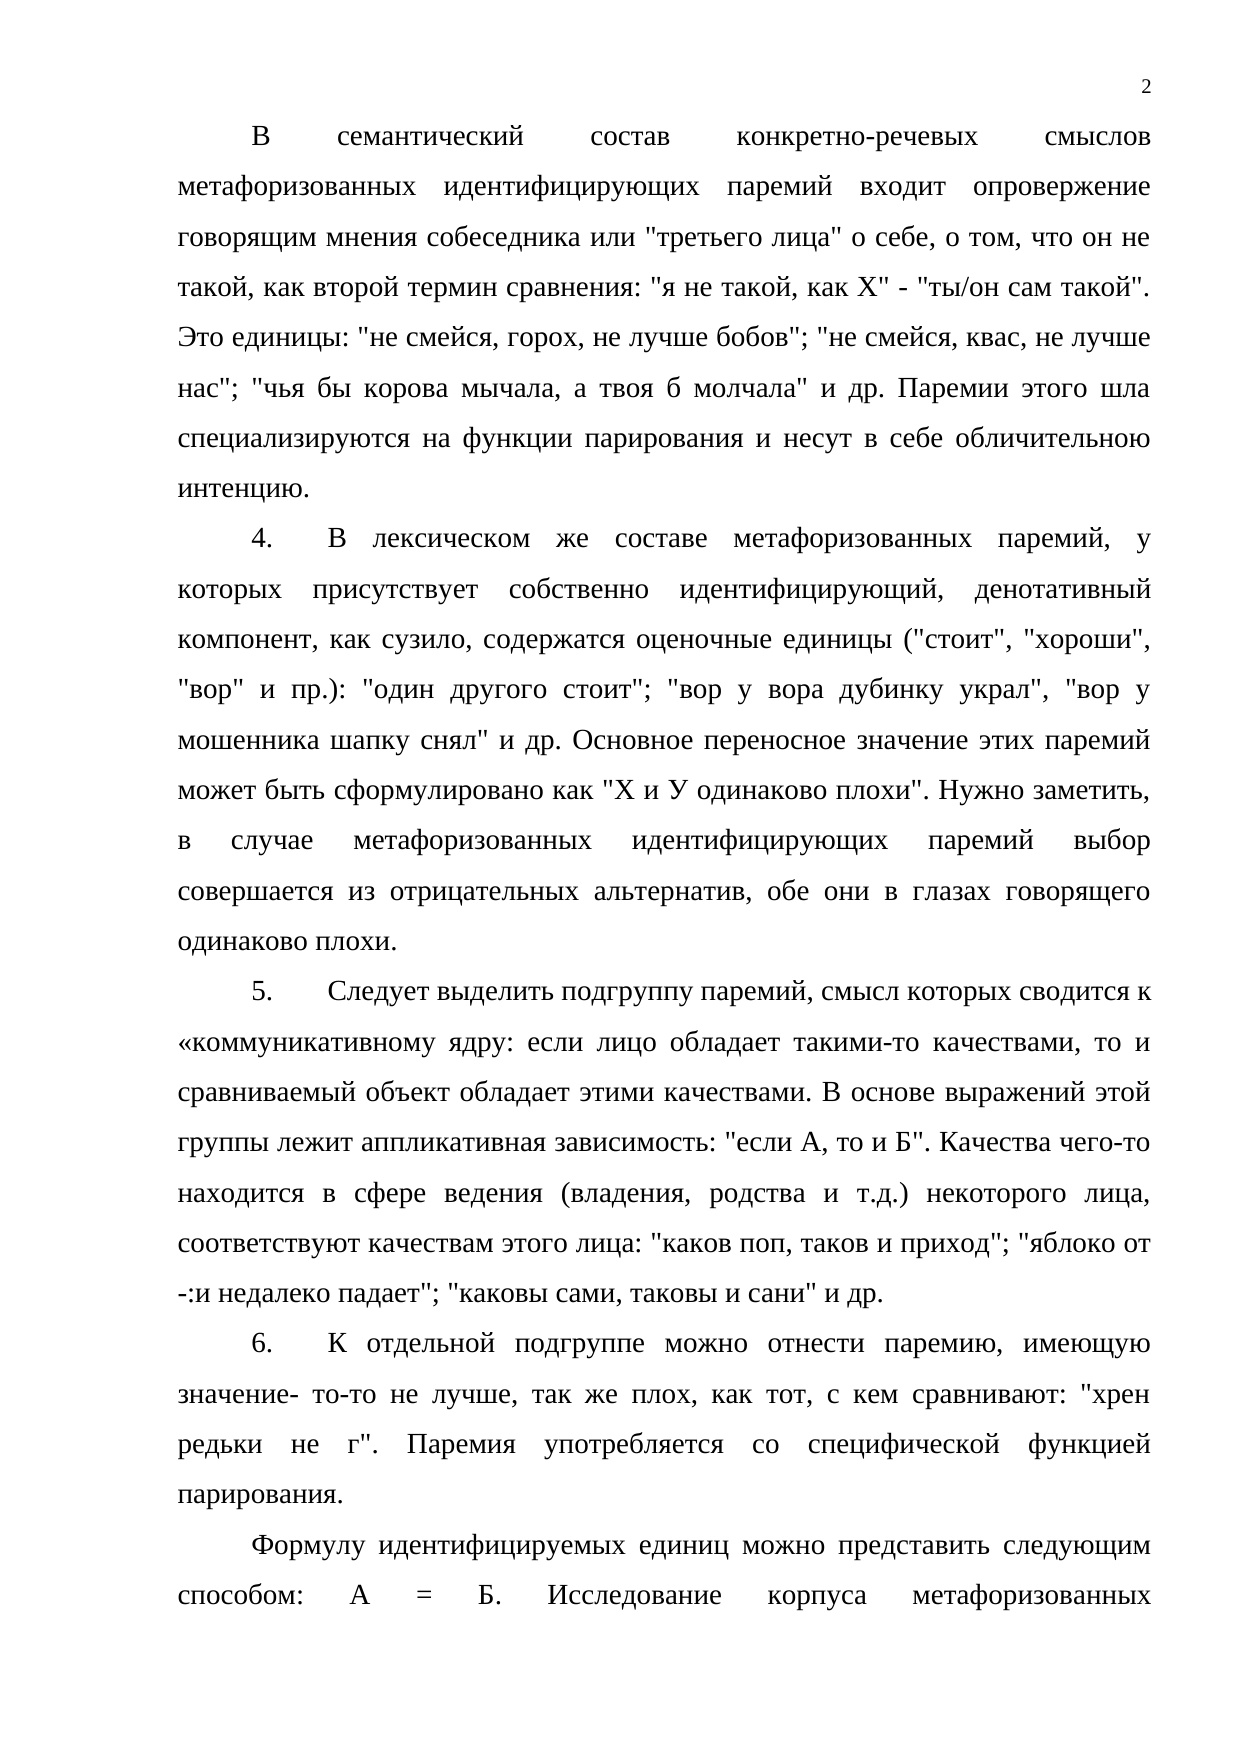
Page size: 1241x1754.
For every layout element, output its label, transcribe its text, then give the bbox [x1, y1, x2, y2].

text 6. К отдельной подгруппе можно отнести паремию, имеющую значение- то-то не лучше, так же плох, как тот, с кем сравнивают: "хрен редьки не г". Паремия употребляется со специфической функцией парирования. [177, 1326, 1152, 1510]
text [177, 1527, 1152, 1611]
text 5. Следует выделить подгруппу паремий, смысл которых сводится к «коммуникативному ядру: если лицо обладает такими-то качествами, то и сравниваемый объект обладает этими качествами. В основе выражений этой группы лежит аппликативная зависимость: "если А, то и Б". Качества чего-то находится в сфере ведения (владения, родства и т.д.) некоторого лица, соответствуют качествам этого лица: "каков поп, таков и приход"; "яблоко от -:и недалеко падает"; "каковы сами, таковы и сани" и др. [177, 973, 1152, 1309]
text В семантический состав конкретно-речевых смыслов метафоризованных идентифицирующих паремий входит опровержение говорящим мнения собеседника или "третьего лица" о себе, о том, что он не такой, как второй термин сравнения: "я не такой, как X" - "ты/он сам такой". Это единицы: "не смейся, горох, не лучше бобов"; "не смейся, квас, не лучше нас"; "чья бы корова мычала, а твоя б молчала" и др. Паремии этого шла специализируются на функции парирования и несут в себе обличительною интенцию. [177, 118, 1152, 504]
text 4. В лексическом же составе метафоризованных паремий, у которых присутствует собственно идентифицирующий, денотативный компонент, как сузило, содержатся оценочные единицы ("стоит", "хороши", "вор" и пр.): "один другого стоит"; "вор у вора дубинку украл", "вор у мошенника шапку снял" и др. Основное переносное значение этих паремий может быть сформулировано как "X и У одинаково плохи". Нужно заметить, в случае метафоризованных идентифицирующих паремий выбор совершается из отрицательных альтернатив, обе они в глазах говорящего одинаково плохи. [177, 521, 1152, 957]
